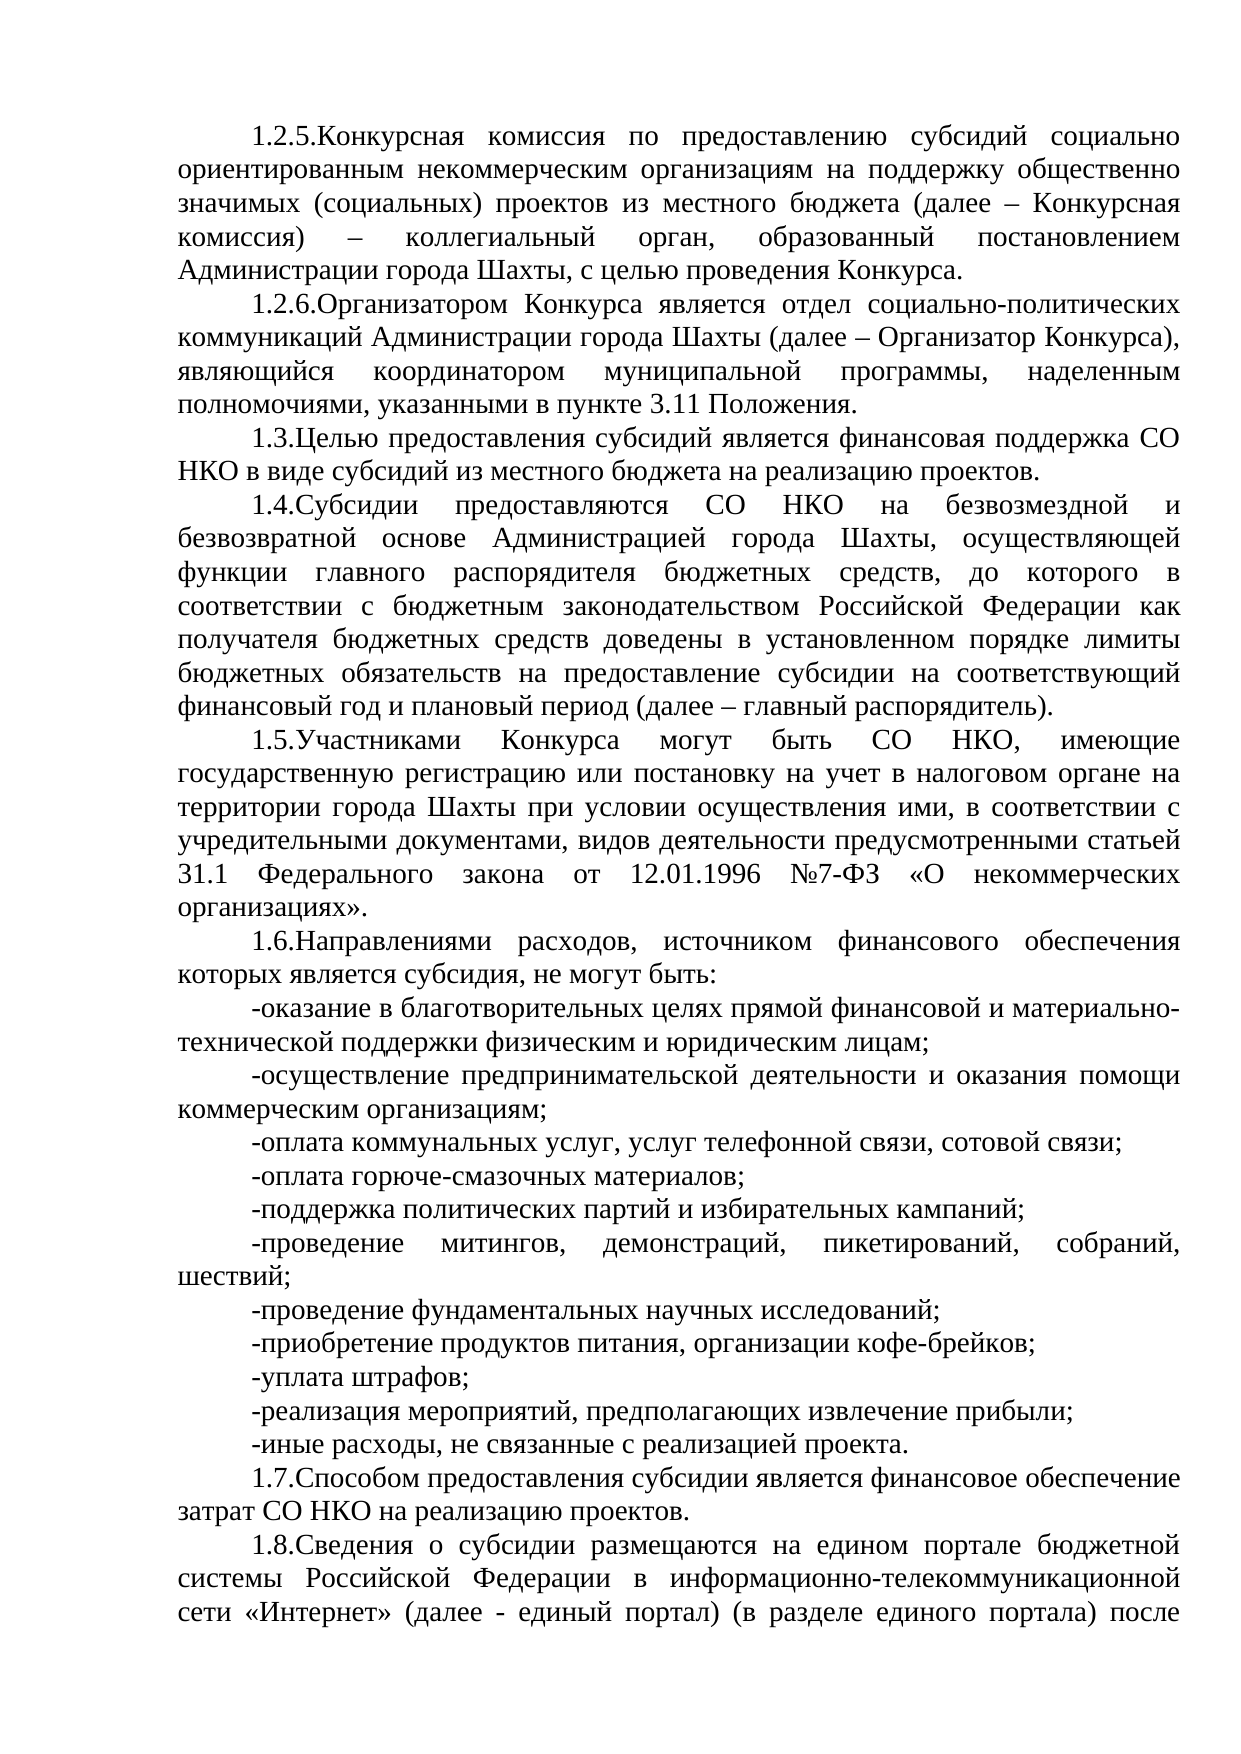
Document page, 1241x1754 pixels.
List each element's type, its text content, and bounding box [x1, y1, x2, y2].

text 1.5.Участниками Конкурса могут быть СО НКО, имеющие государственную регистрацию или постановку на учет в налоговом органе на территории города Шахты при условии осуществления ими, в соответствии с учредительными документами, видов деятельности предусмотренными статьей 31.1 Федерального закона от 12.01.1996 №7-ФЗ «О некоммерческих организациях». [177, 722, 1181, 923]
text -оказание в благотворительных целях прямой финансовой и материально-технической поддержки физическим и юридическим лицам; [177, 990, 1181, 1057]
text 1.7.Способом предоставления субсидии является финансовое обеспечение затрат СО НКО на реализацию проектов. [177, 1460, 1181, 1527]
text -уплата штрафов; [177, 1359, 1181, 1393]
text -оплата горюче-смазочных материалов; [177, 1158, 1181, 1191]
text -реализация мероприятий, предполагающих извлечение прибыли; [177, 1393, 1181, 1426]
text 1.2.5.Конкурсная комиссия по предоставлению субсидий социально ориентированным некоммерческим организациям на поддержку общественно значимых (социальных) проектов из местного бюджета (далее – Конкурсная комиссия) – коллегиальный орган, образованный постановлением Администрации города Шахты, с целью проведения Конкурса. [177, 118, 1181, 286]
text -осуществление предпринимательской деятельности и оказания помощи коммерческим организациям; [177, 1057, 1181, 1124]
text -оплата коммунальных услуг, услуг телефонной связи, сотовой связи; [177, 1124, 1181, 1158]
text 1.2.6.Организатором Конкурса является отдел социально-политических коммуникаций Администрации города Шахты (далее – Организатор Конкурса), являющийся координатором муниципальной программы, наделенным полномочиями, указанными в пункте 3.11 Положения. [177, 286, 1181, 420]
text -проведение митингов, демонстраций, пикетирований, собраний, шествий; [177, 1225, 1181, 1292]
text -поддержка политических партий и избирательных кампаний; [177, 1191, 1181, 1225]
text 1.6.Направлениями расходов, источником финансового обеспечения которых является субсидия, не могут быть: [177, 923, 1181, 990]
text -иные расходы, не связанные с реализацией проекта. [177, 1426, 1181, 1460]
text -приобретение продуктов питания, организации кофе-брейков; [177, 1326, 1181, 1359]
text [177, 1527, 1181, 1627]
text -проведение фундаментальных научных исследований; [177, 1292, 1181, 1326]
text 1.4.Субсидии предоставляются СО НКО на безвозмездной и безвозвратной основе Администрацией города Шахты, осуществляющей функции главного распорядителя бюджетных средств, до которого в соответствии с бюджетным законодательством Российской Федерации как получателя бюджетных средств доведены в установленном порядке лимиты бюджетных обязательств на предоставление субсидии на соответствующий финансовый год и плановый период (далее – главный распорядитель). [177, 487, 1181, 722]
text 1.3.Целью предоставления субсидий является финансовая поддержка СО НКО в виде субсидий из местного бюджета на реализацию проектов. [177, 420, 1181, 487]
